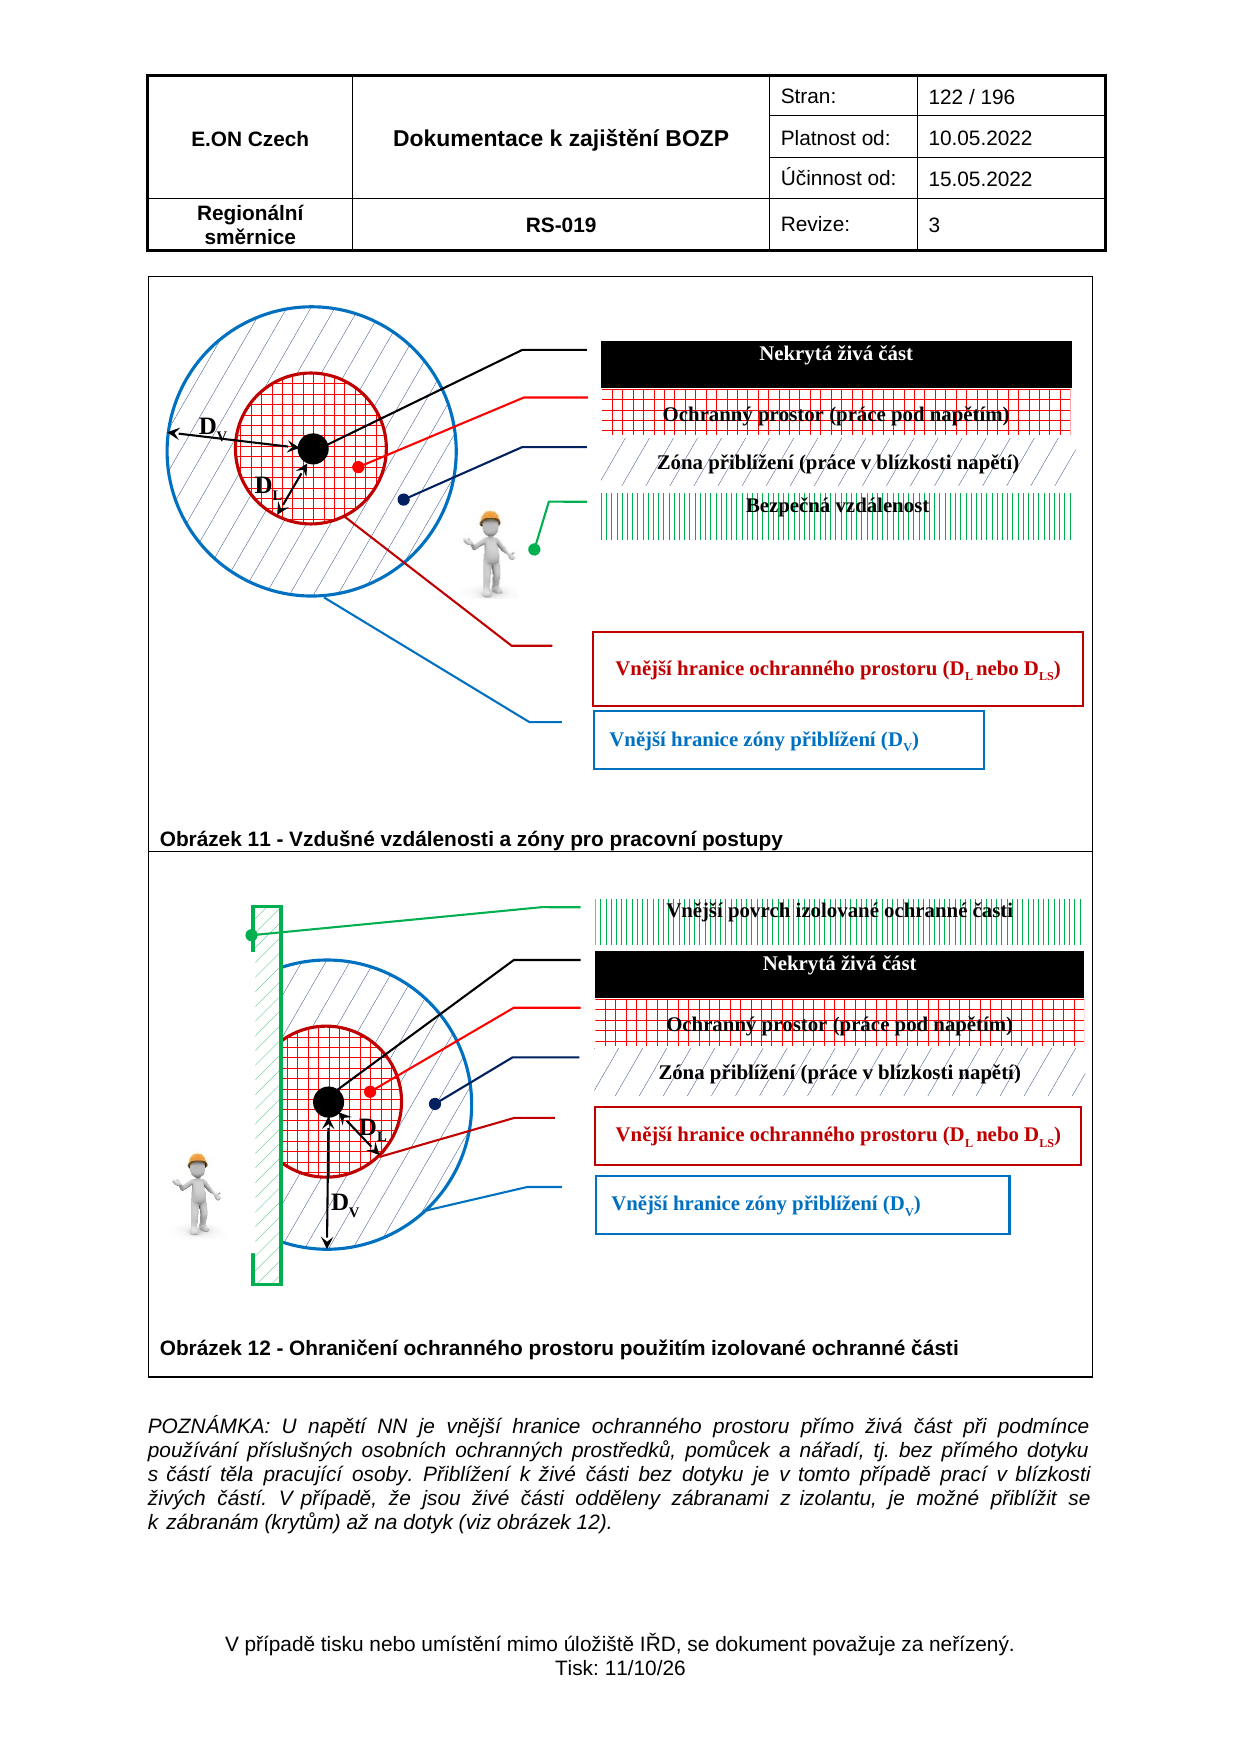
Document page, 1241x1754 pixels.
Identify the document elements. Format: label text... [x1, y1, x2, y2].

text POZNÁMKA: U napětí NN je vnější hranice ochranného prostoru přímo živá část při podmínce používání příslušných osobních ochranných prostředků, pomůcek a nářadí, tj. bez přímého dotyku s částí těla pracující osoby. Přiblížení k živé části bez dotyku je v tomto případě prací v blízkosti živých částí. V případě, že jsou živé části odděleny zábranami z izolantu, je možné přiblížit se k zábranám (krytům) až na dotyk (viz obrázek 12). [148, 1414, 1092, 1534]
picture [165, 1146, 227, 1240]
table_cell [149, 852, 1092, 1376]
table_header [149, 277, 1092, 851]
picture [456, 503, 522, 602]
